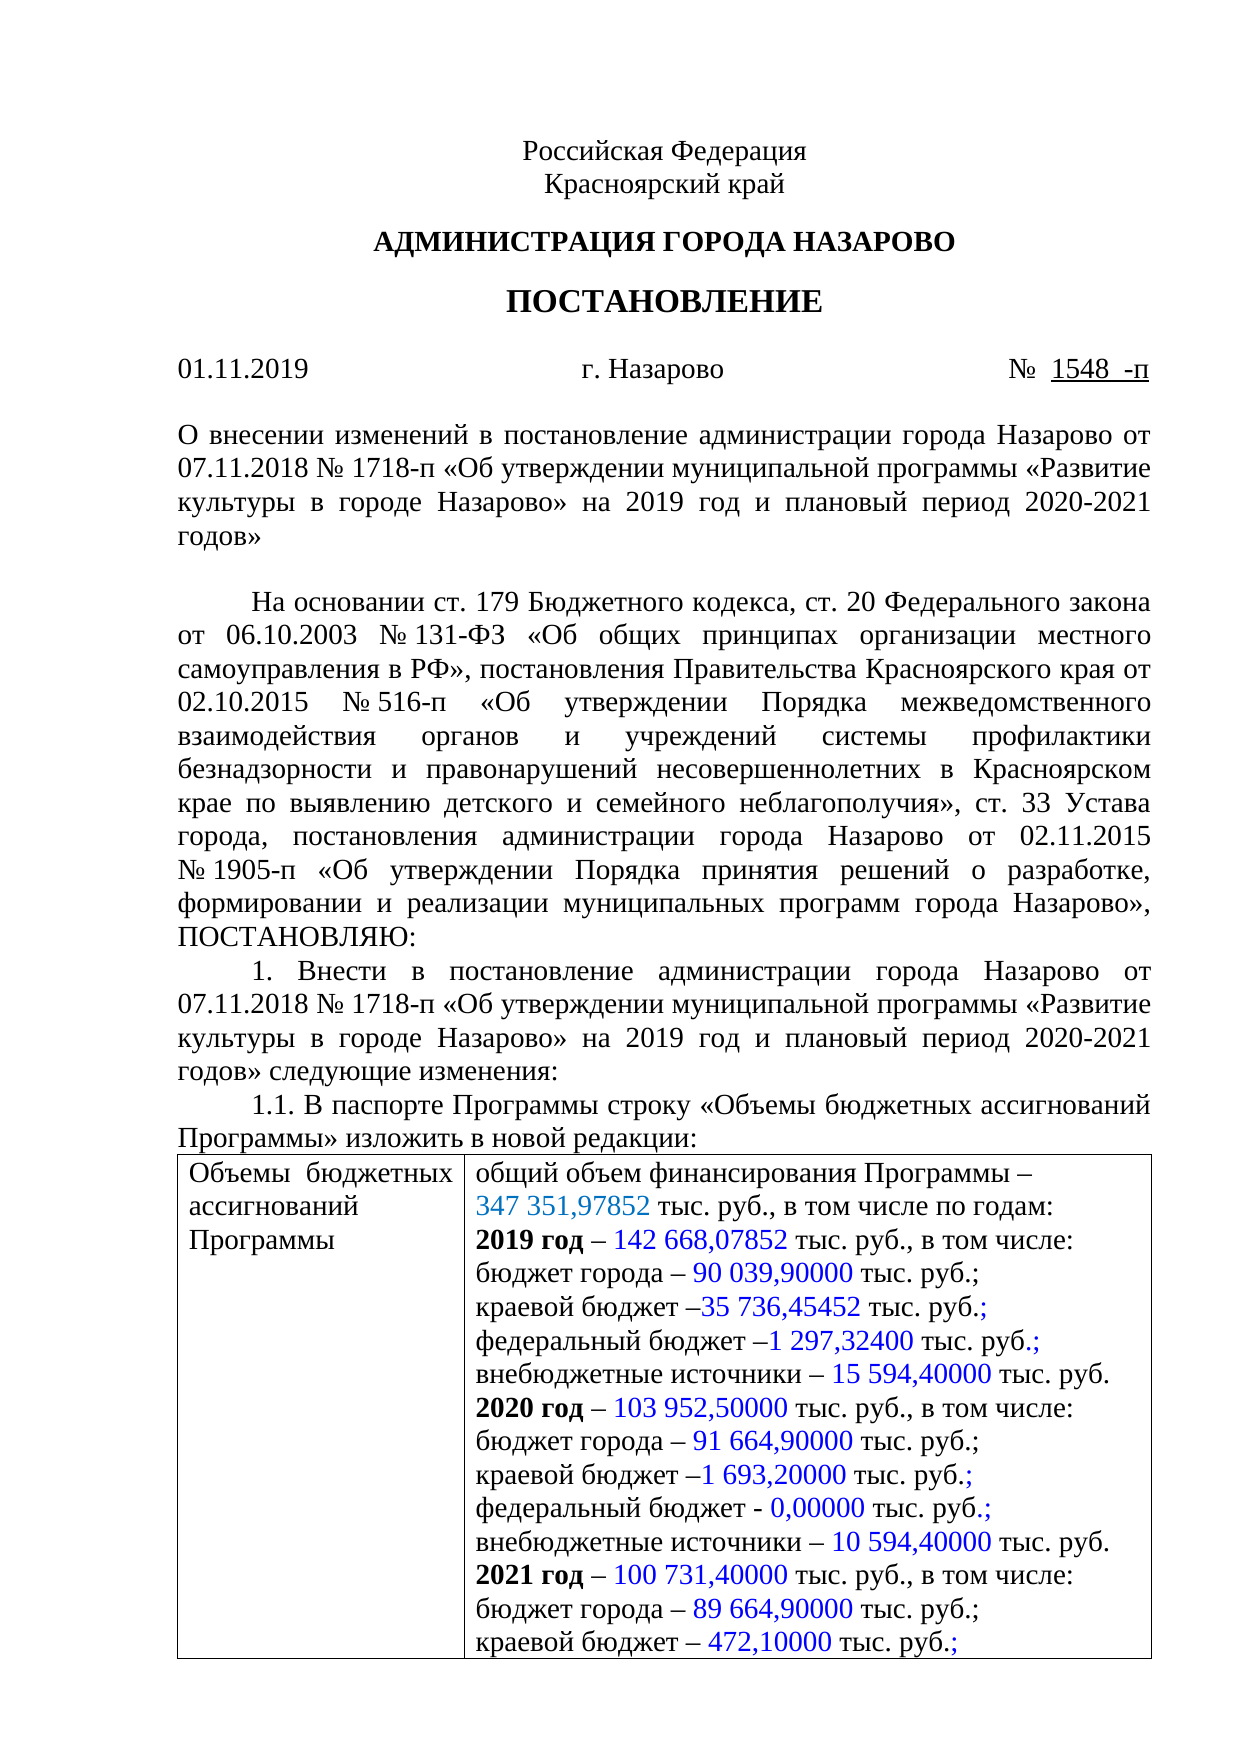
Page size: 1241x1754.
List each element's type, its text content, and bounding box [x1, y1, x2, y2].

text На основании ст. 179 Бюджетного кодекса, ст. 20 Федерального закона от 06.10.2003 № 131-ФЗ «Об общих принципах организации местного самоуправления в РФ», постановления Правительства Красноярского края от 02.10.2015 № 516-п «Об утверждении Порядка межведомственного взаимодействия органов и учреждений системы профилактики безнадзорности и правонарушений несовершеннолетних в Красноярском крае по выявлению детского и семейного неблагополучия», ст. 33 Устава города, постановления администрации города Назарово от 02.11.2015 № 1905-п «Об утверждении Порядка принятия решений о разработке, формировании и реализации муниципальных программ города Назарово», ПОСТАНОВЛЯЮ: [177, 584, 1152, 953]
text Российская Федерация [177, 133, 1152, 166]
title ПОСТАНОВЛЕНИЕ [177, 282, 1152, 320]
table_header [178, 1155, 464, 1658]
title АДМИНИСТРАЦИЯ ГОРОДА НАЗАРОВО [177, 224, 1152, 258]
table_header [465, 1155, 1151, 1658]
text 1. Внести в постановление администрации города Назарово от 07.11.2018 № 1718-п «Об утверждении муниципальной программы «Развитие культуры в городе Назарово» на 2019 год и плановый период 2020-2021 годов» следующие изменения: [177, 953, 1152, 1087]
text Красноярский край [177, 166, 1152, 200]
title О внесении изменений в постановление администрации города Назарово от 07.11.2018 № 1718-п «Об утверждении муниципальной программы «Развитие культуры в городе Назарово» на 2019 год и плановый период 2020-2021 годов» [177, 417, 1152, 551]
title 01.11.2019 г. Назарово № 1548 -п [177, 351, 1152, 385]
text 1.1. В паспорте Программы строку «Объемы бюджетных ассигнований Программы» изложить в новой редакции: [177, 1087, 1152, 1154]
